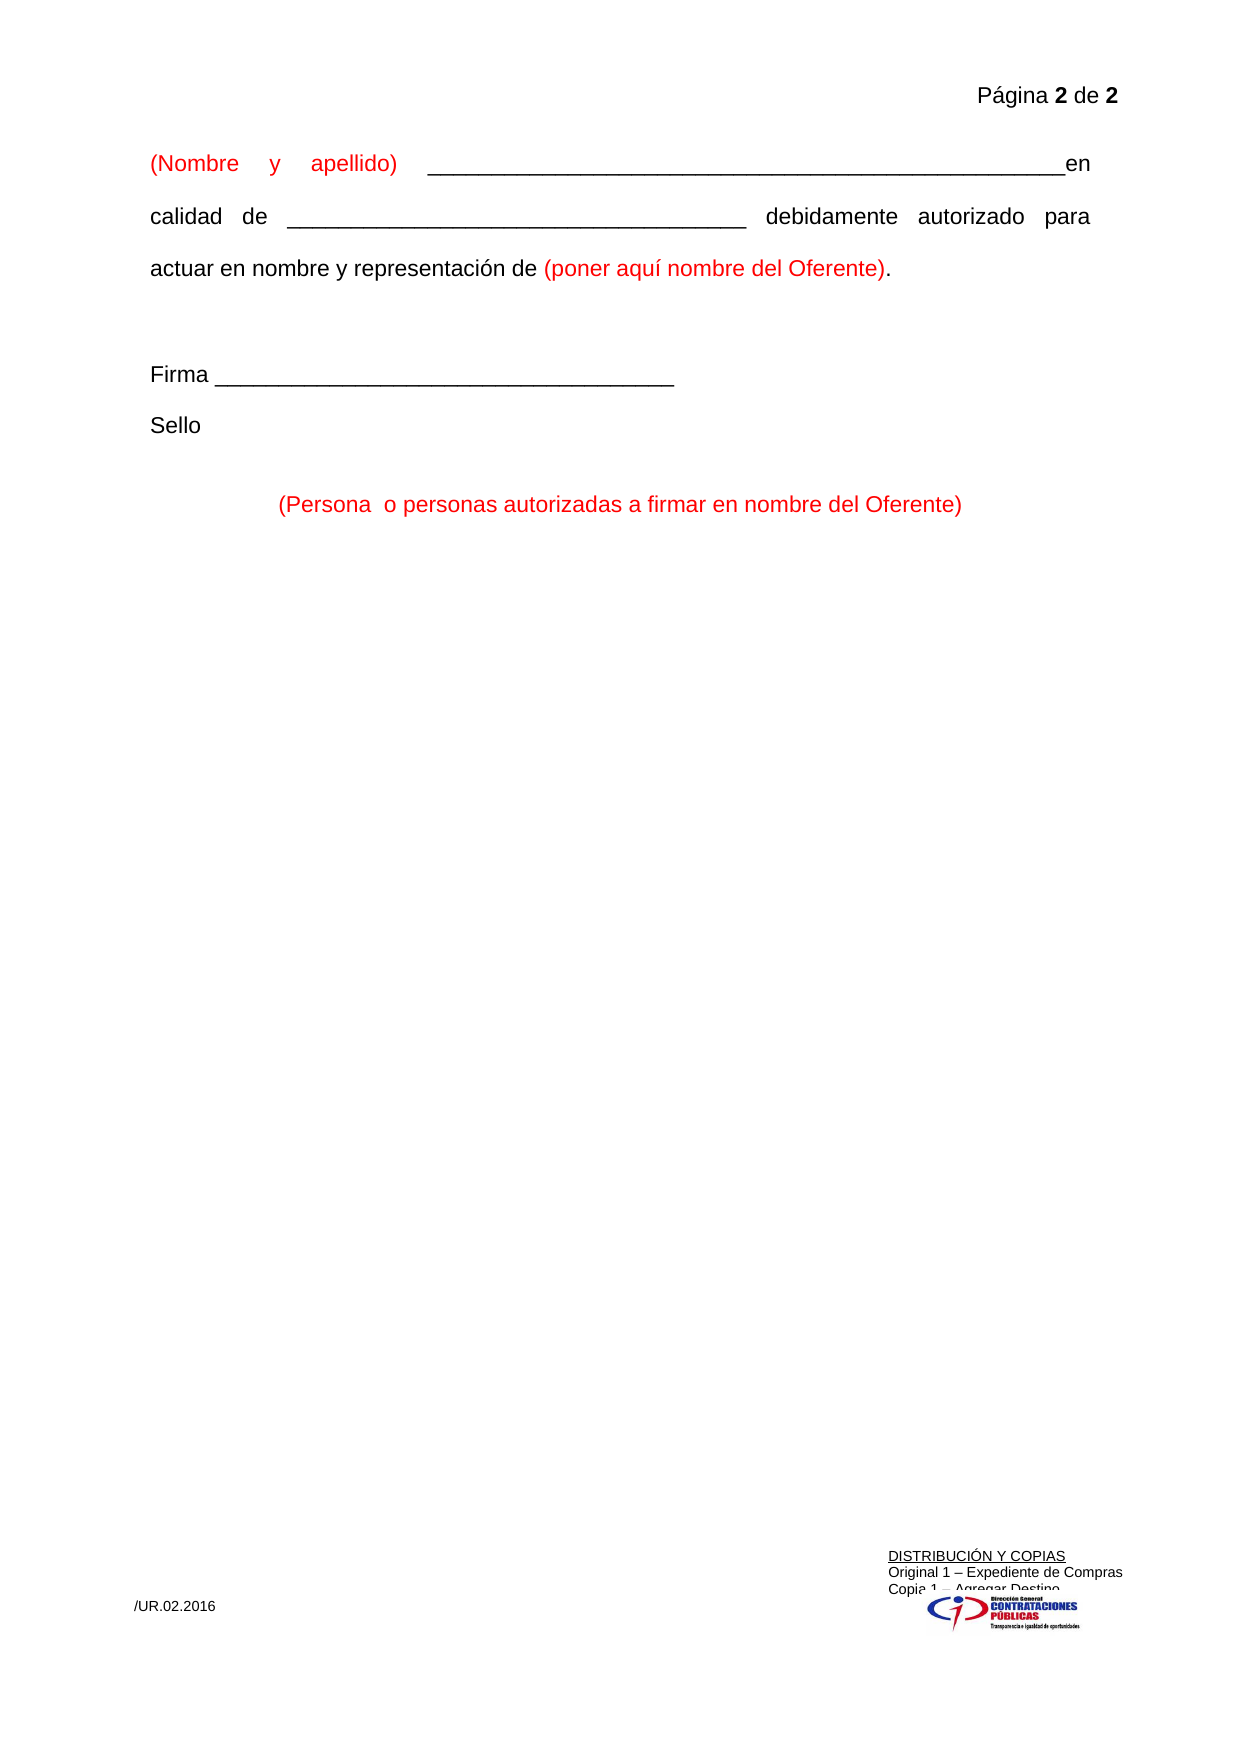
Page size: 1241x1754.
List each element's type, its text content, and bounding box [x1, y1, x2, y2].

text (Nombre y apellido) __________________________________________________en calidad de ____________________________________ debidamente autorizado para actuar en nombre y representación de (poner aquí nombre del Oferente). [150, 150, 1090, 282]
text Firma ____________________________________ [150, 361, 1090, 387]
picture [921, 1590, 1091, 1637]
text Sello [150, 412, 1090, 438]
text (Persona o personas autorizadas a firmar en nombre del Oferente) [150, 491, 1090, 518]
